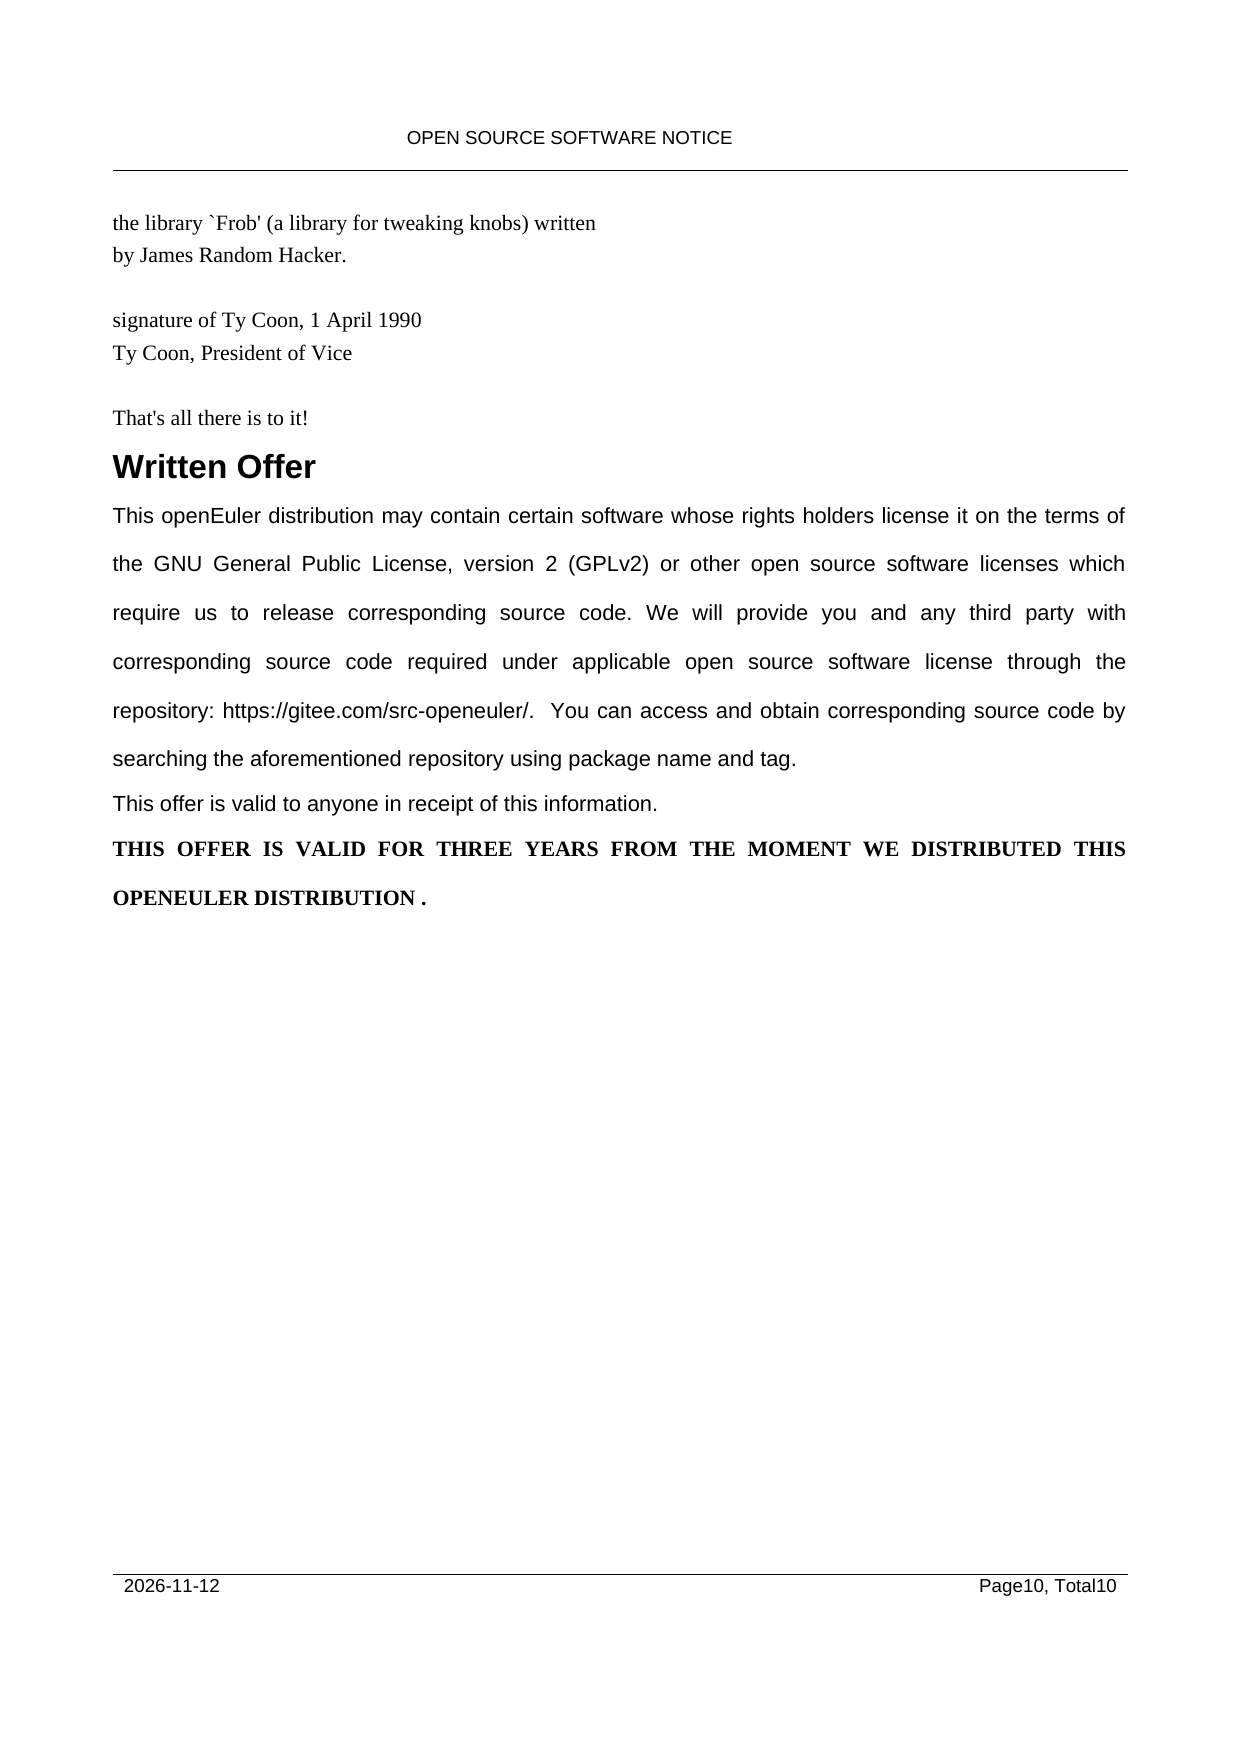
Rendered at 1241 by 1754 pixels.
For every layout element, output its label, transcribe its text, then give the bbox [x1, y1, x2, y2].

text This openEuler distribution may contain certain software whose rights holders license it on the terms of the GNU General Public License, version 2 (GPLv2) or other open source software licenses which require us to release corresponding source code. We will provide you and any third party with corresponding source code required under applicable open source software license through the repository: https://gitee.com/src-openeuler/. You can access and obtain corresponding source code by searching the aforementioned repository using package name and tag. [112, 499, 1128, 775]
text THIS OFFER IS VALID FOR THREE YEARS FROM THE MOMENT WE DISTRIBUTED THIS OPENEULER DISTRIBUTION . [112, 833, 1128, 914]
text Written Offer [112, 434, 1128, 499]
text This offer is valid to anyone in receipt of this information. [112, 788, 1128, 820]
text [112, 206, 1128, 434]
